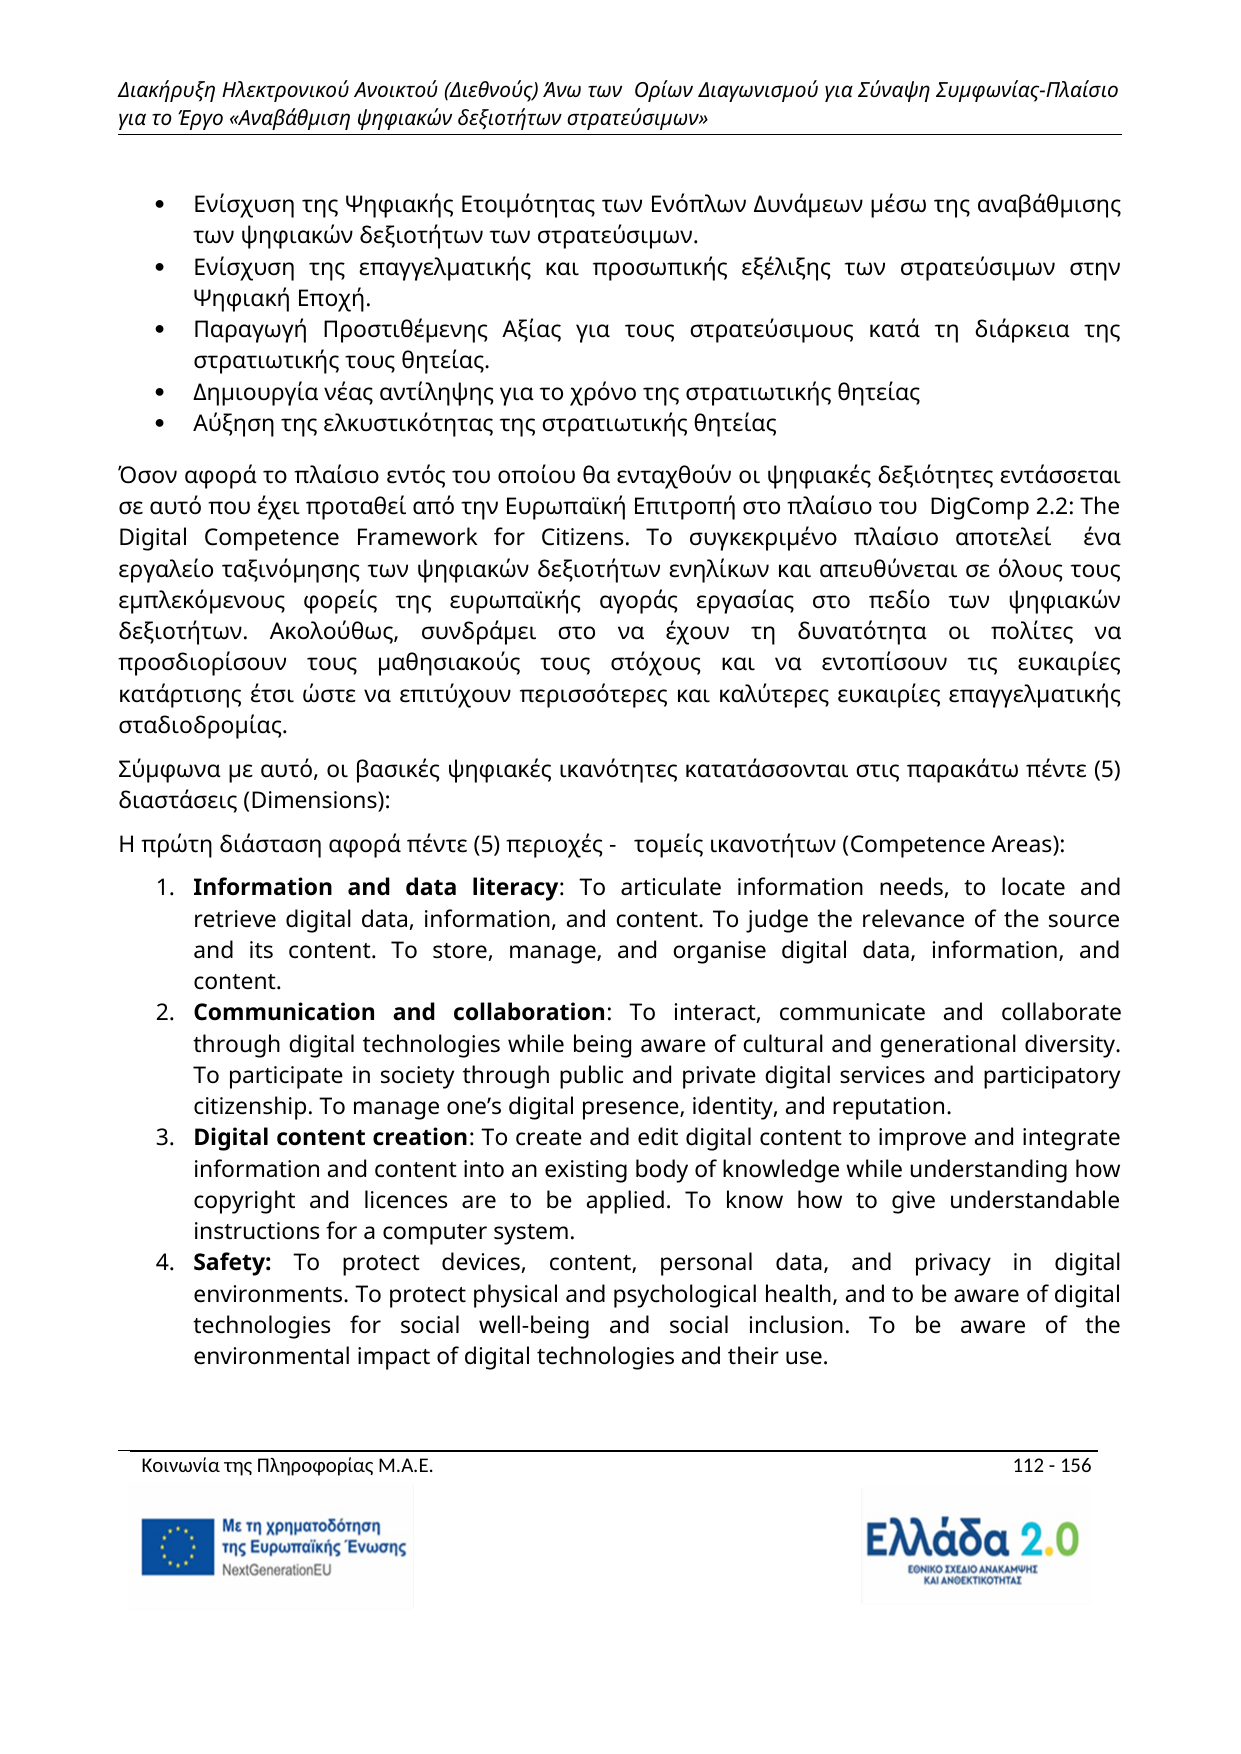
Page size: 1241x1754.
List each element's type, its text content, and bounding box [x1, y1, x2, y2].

text H πρώτη διάσταση αφορά πέντε (5) περιοχές - τομείς ικανοτήτων (Competence Areas): [118, 828, 1122, 859]
list Αύξηση της ελκυστικότητας της στρατιωτικής θητείας [156, 407, 1122, 438]
text Σύμφωνα με αυτό, οι βασικές ψηφιακές ικανότητες κατατάσσονται στις παρακάτω πέντε (5) διαστάσεις (Dimensions): [118, 753, 1122, 815]
list Digital content creation: To create and edit digital content to improve and integrate information and content into an existing body of knowledge while understanding how copyright and licences are to be applied. To know how to give understandable instructions for a computer system. [156, 1121, 1122, 1246]
list Information and data literacy: To articulate information needs, to locate and retrieve digital data, information, and content. To judge the relevance of the source and its content. To store, manage, and organise digital data, information, and content. [156, 871, 1122, 996]
list Δημιουργία νέας αντίληψης για το χρόνο της στρατιωτικής θητείας [156, 376, 1122, 407]
text Όσον αφορά το πλαίσιο εντός του οποίου θα ενταχθούν οι ψηφιακές δεξιότητες εντάσσεται σε αυτό που έχει προταθεί από την Ευρωπαϊκή Επιτροπή στο πλαίσιο του DigComp 2.2: The Digital Competence Framework for Citizens. Το συγκεκριμένο πλαίσιο αποτελεί ένα εργαλείο ταξινόμησης των ψηφιακών δεξιοτήτων ενηλίκων και απευθύνεται σε όλους τους εμπλεκόμενους φορείς της ευρωπαϊκής αγοράς εργασίας στο πεδίο των ψηφιακών δεξιοτήτων. Ακολούθως, συνδράμει στο να έχουν τη δυνατότητα οι πολίτες να προσδιορίσουν τους μαθησιακούς τους στόχους και να εντοπίσουν τις ευκαιρίες κατάρτισης έτσι ώστε να επιτύχουν περισσότερες και καλύτερες ευκαιρίες επαγγελματικής σταδιοδρομίας. [118, 459, 1122, 740]
list Communication and collaboration: To interact, communicate and collaborate through digital technologies while being aware of cultural and generational diversity. To participate in society through public and private digital services and participatory citizenship. To manage one’s digital presence, identity, and reputation. [156, 996, 1122, 1121]
list Safety: To protect devices, content, personal data, and privacy in digital environments. To protect physical and psychological health, and to be aware of digital technologies for social well-being and social inclusion. To be aware of the environmental impact of digital technologies and their use. [156, 1246, 1122, 1371]
list Ενίσχυση της επαγγελματικής και προσωπικής εξέλιξης των στρατεύσιμων στην Ψηφιακή Εποχή. [156, 251, 1122, 313]
list Ενίσχυση της Ψηφιακής Ετοιμότητας των Ενόπλων Δυνάμεων μέσω της αναβάθμισης των ψηφιακών δεξιοτήτων των στρατεύσιμων. [156, 188, 1122, 251]
picture [118, 1478, 1092, 1670]
list Παραγωγή Προστιθέμενης Αξίας για τους στρατεύσιμους κατά τη διάρκεια της στρατιωτικής τους θητείας. [156, 313, 1122, 376]
